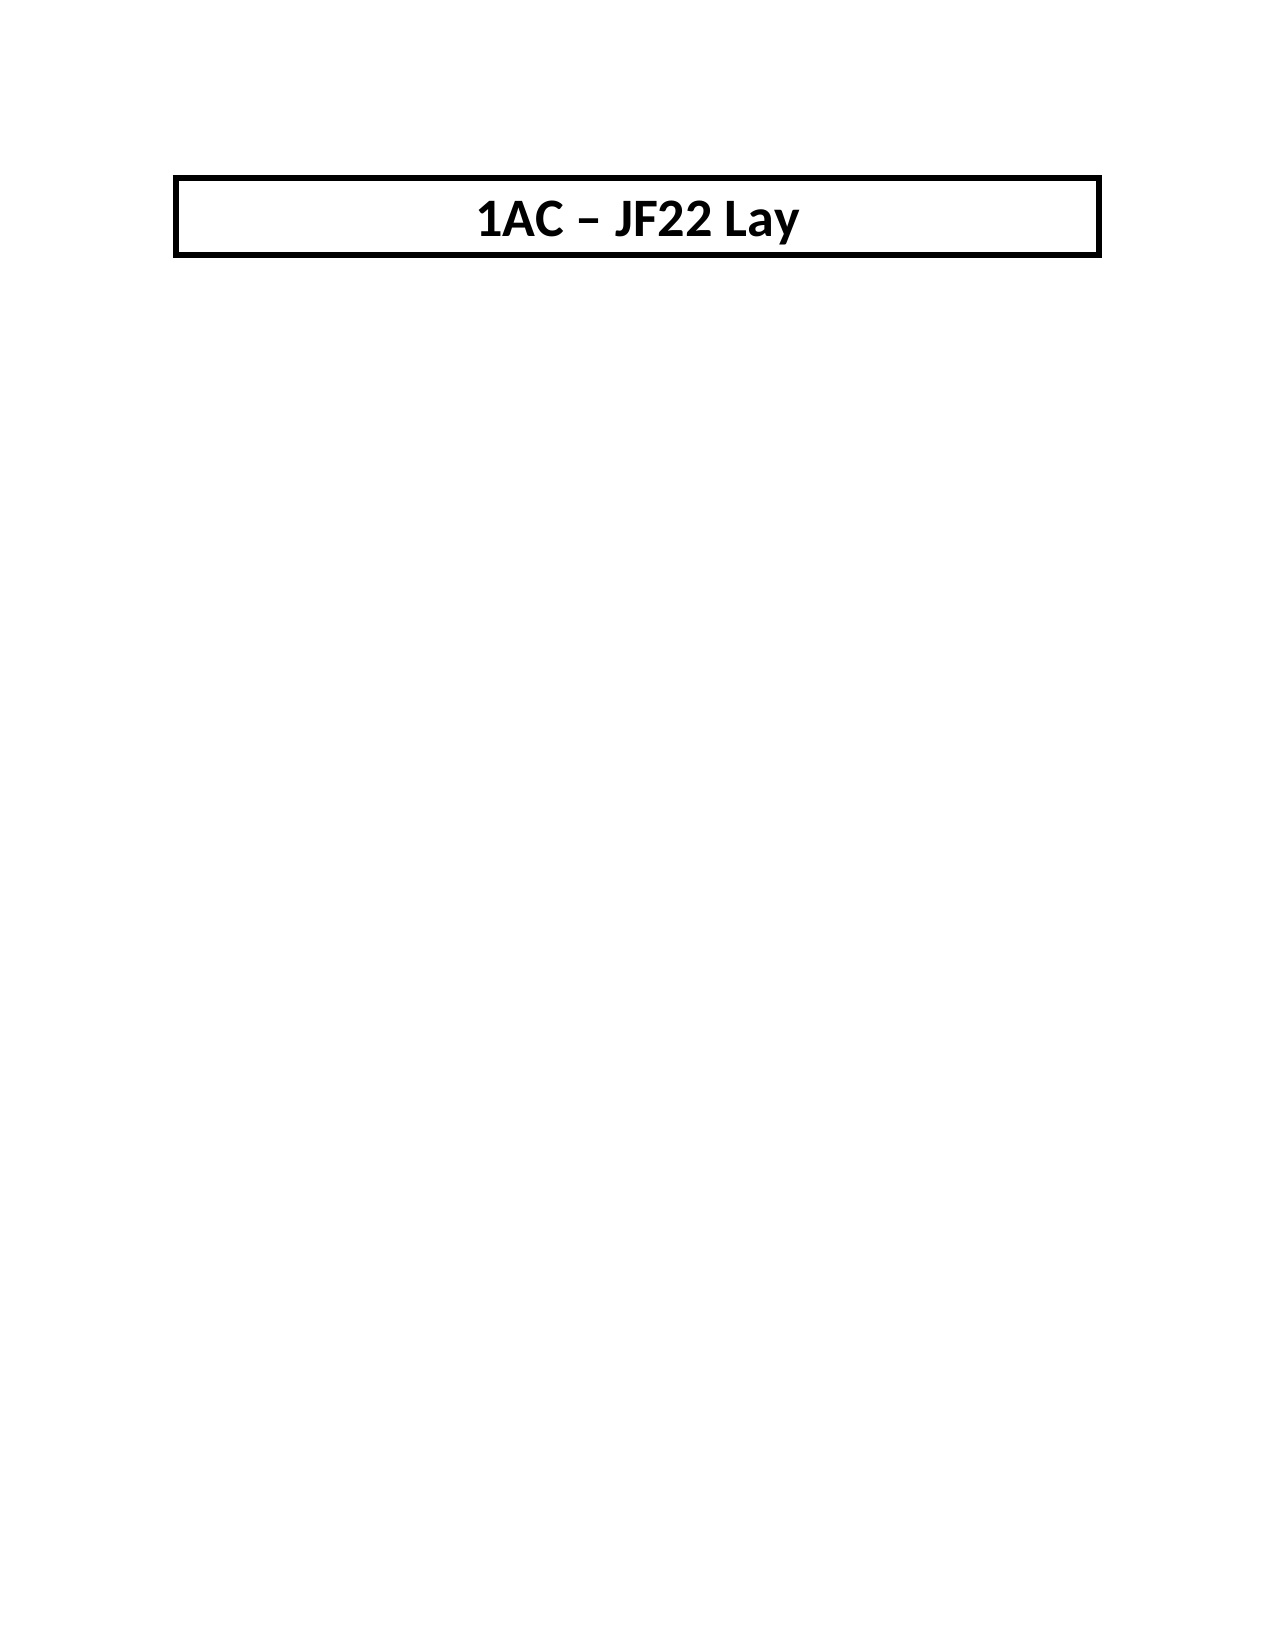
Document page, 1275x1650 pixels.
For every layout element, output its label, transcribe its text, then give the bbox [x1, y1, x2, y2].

subtitle 1AC – JF22 Lay [179, 181, 1096, 252]
